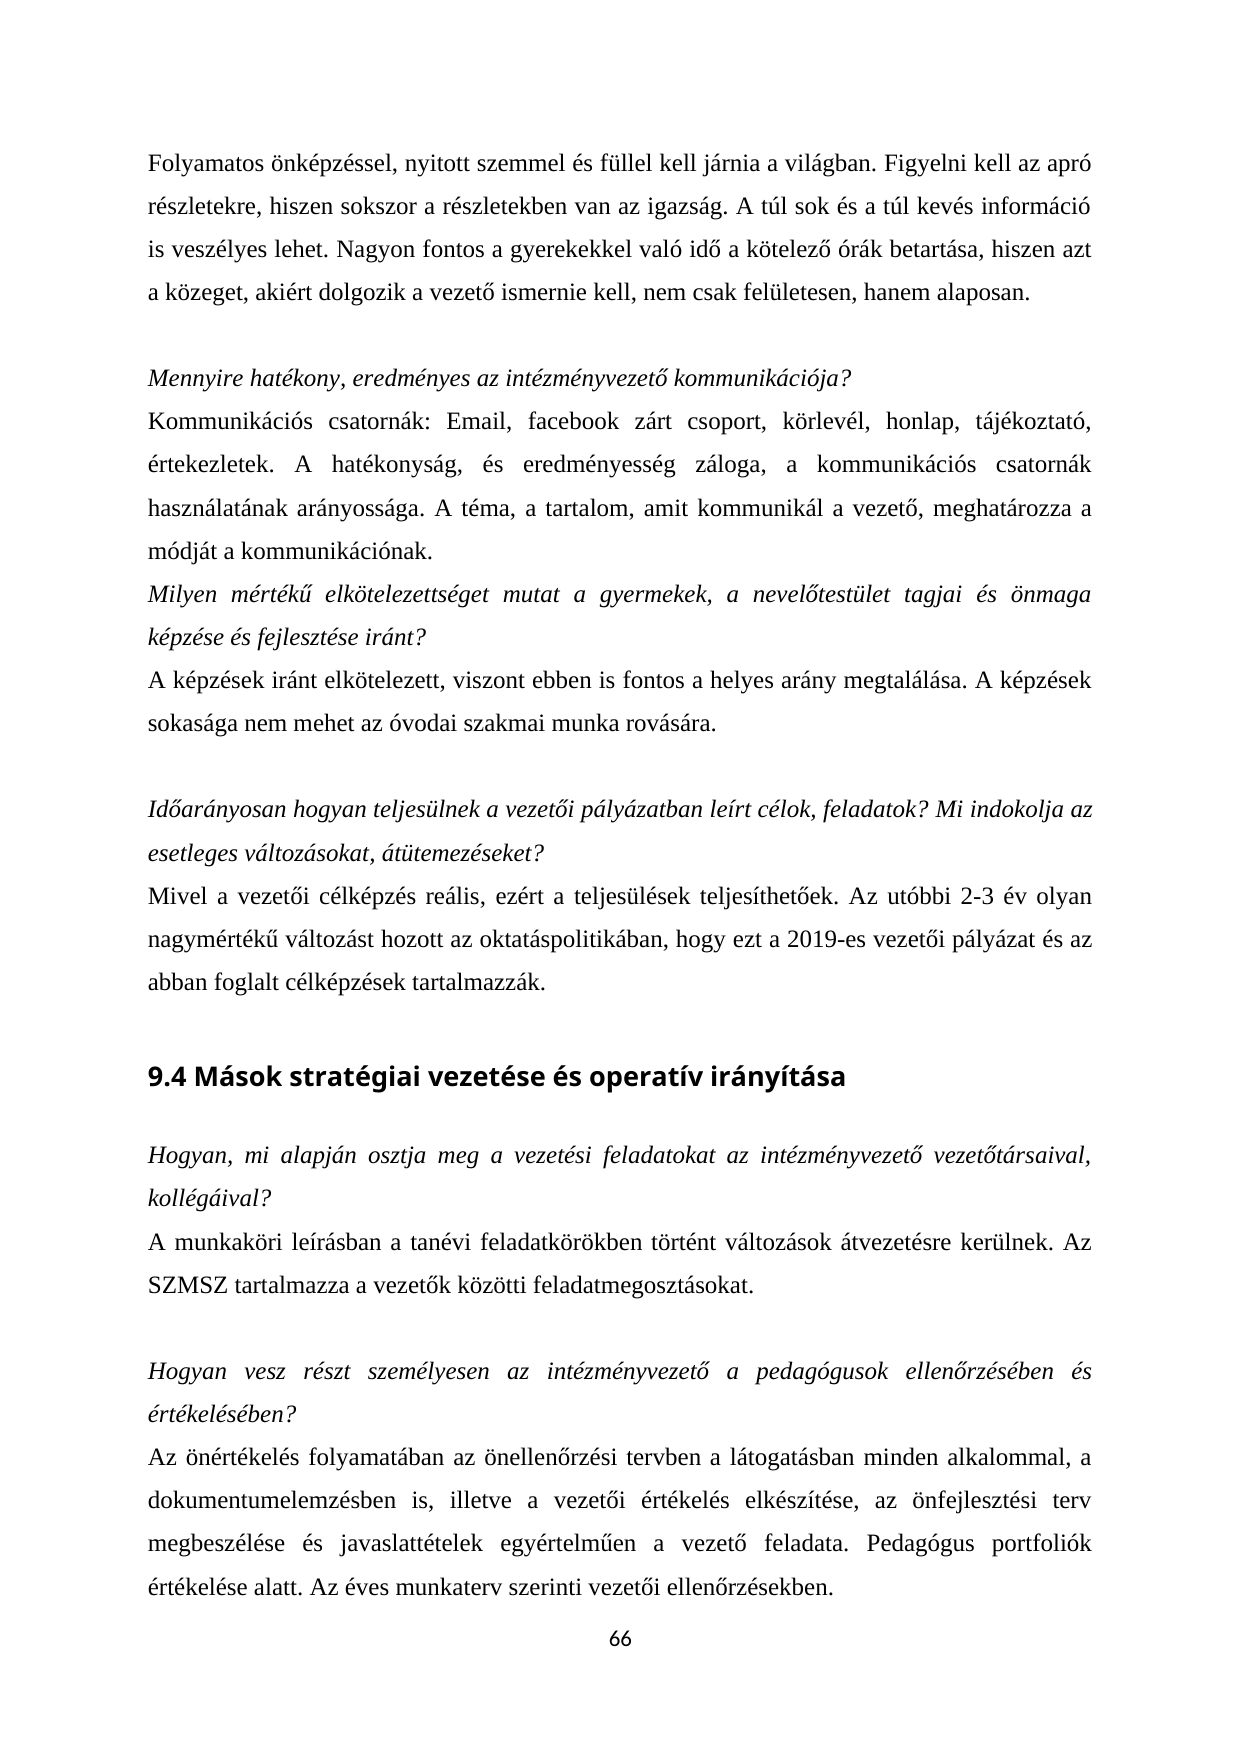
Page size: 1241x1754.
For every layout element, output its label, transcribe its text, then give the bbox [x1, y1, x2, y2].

text Az önértékelés folyamatában az önellenőrzési tervben a látogatásban minden alkalommal, a dokumentumelemzésben is, illetve a vezetői értékelés elkészítése, az önfejlesztési terv megbeszélése és javaslattételek egyértelműen a vezető feladata. Pedagógus portfoliók értékelése alatt. Az éves munkaterv szerinti vezetői ellenőrzésekben. [148, 1442, 1093, 1600]
text Hogyan, mi alapján osztja meg a vezetési feladatokat az intézményvezető vezetőtársaival, kollégáival? [148, 1140, 1093, 1212]
text A munkaköri leírásban a tanévi feladatkörökben történt változások átvezetésre kerülnek. Az SZMSZ tartalmazza a vezetők közötti feladatmegosztásokat. [148, 1227, 1093, 1298]
text Mivel a vezetői célképzés reális, ezért a teljesülések teljesíthetőek. Az utóbbi 2-3 év olyan nagymértékű változást hozott az oktatáspolitikában, hogy ezt a 2019-es vezetői pályázat és az abban foglalt célképzések tartalmazzák. [148, 881, 1093, 996]
text A képzések iránt elkötelezett, viszont ebben is fontos a helyes arány megtalálása. A képzések sokasága nem mehet az óvodai szakmai munka rovására. [148, 665, 1093, 737]
text Hogyan vesz részt személyesen az intézményvezető a pedagógusok ellenőrzésében és értékelésében? [148, 1356, 1093, 1428]
text Mennyire hatékony, eredményes az intézményvezető kommunikációja? [148, 363, 1093, 392]
text Időarányosan hogyan teljesülnek a vezetői pályázatban leírt célok, feladatok? Mi indokolja az esetleges változásokat, átütemezéseket? [148, 794, 1093, 866]
text Milyen mértékű elkötelezettséget mutat a gyermekek, a nevelőtestület tagjai és önmaga képzése és fejlesztése iránt? [148, 579, 1093, 651]
text Kommunikációs csatornák: Email, facebook zárt csoport, körlevél, honlap, tájékoztató, értekezletek. A hatékonyság, és eredményesség záloga, a kommunikációs csatornák használatának arányossága. A téma, a tartalom, amit kommunikál a vezető, meghatározza a módját a kommunikációnak. [148, 406, 1093, 564]
text Folyamatos önképzéssel, nyitott szemmel és füllel kell járnia a világban. Figyelni kell az apró részletekre, hiszen sokszor a részletekben van az igazság. A túl sok és a túl kevés információ is veszélyes lehet. Nagyon fontos a gyerekekkel való idő a kötelező órák betartása, hiszen azt a közeget, akiért dolgozik a vezető ismernie kell, nem csak felületesen, hanem alaposan. [148, 148, 1093, 306]
subtitle 9.4 Mások stratégiai vezetése és operatív irányítása [148, 1057, 1093, 1094]
